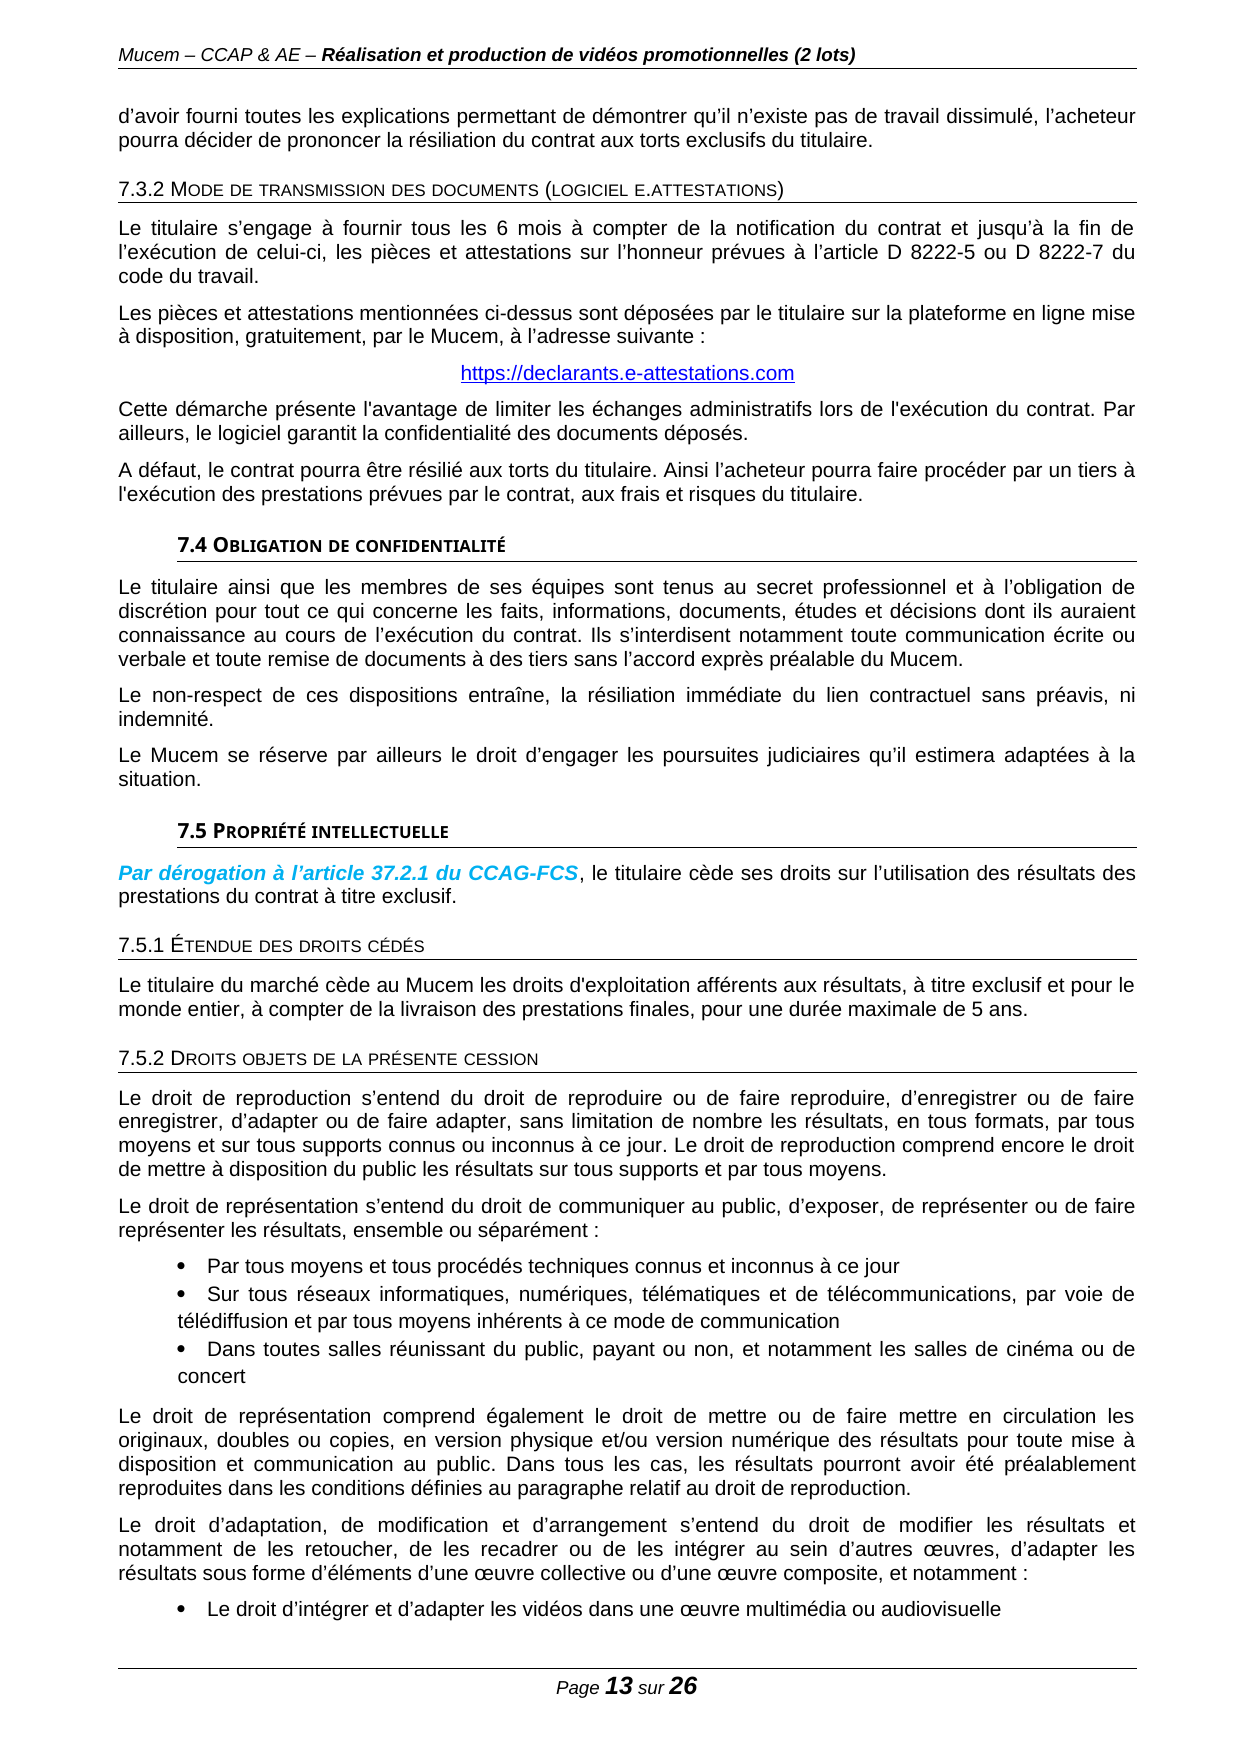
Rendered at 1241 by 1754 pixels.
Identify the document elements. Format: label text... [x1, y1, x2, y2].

text https://declarants.e-attestations.com [118, 361, 1137, 385]
text Le titulaire s’engage à fournir tous les 6 mois à compter de la notification du contrat et jusqu’à la fin de l’exécution de celui-ci, les pièces et attestations sur l’honneur prévues à l’article D 8222-5 ou D 8222-7 du code du travail. [118, 216, 1137, 288]
text Le non-respect de ces dispositions entraîne, la résiliation immédiate du lien contractuel sans préavis, ni indemnité. [118, 683, 1137, 731]
subtitle Étendue des droits cédés [118, 933, 1137, 959]
text Les pièces et attestations mentionnées ci-dessus sont déposées par le titulaire sur la plateforme en ligne mise à disposition, gratuitement, par le Mucem, à l’adresse suivante : [118, 300, 1137, 348]
text A défaut, le contrat pourra être résilié aux torts du titulaire. Ainsi l’acheteur pourra faire procéder par un tiers à l'exécution des prestations prévues par le contrat, aux frais et risques du titulaire. [118, 458, 1137, 506]
list Par tous moyens et tous procédés techniques connus et inconnus à ce jour [177, 1254, 1137, 1278]
subtitle Droits objets de la présente cession [118, 1046, 1137, 1072]
text Le droit d’adaptation, de modification et d’arrangement s’entend du droit de modifier les résultats et notamment de les retoucher, de les recadrer ou de les intégrer au sein d’autres œuvres, d’adapter les résultats sous forme d’éléments d’une œuvre collective ou d’une œuvre composite, et notamment : [118, 1513, 1137, 1584]
text Le titulaire ainsi que les membres de ses équipes sont tenus au secret professionnel et à l’obligation de discrétion pour tout ce qui concerne les faits, informations, documents, études et décisions dont ils auraient connaissance au cours de l’exécution du contrat. Ils s’interdisent notamment toute communication écrite ou verbale et toute remise de documents à des tiers sans l’accord exprès préalable du Mucem. [118, 574, 1137, 670]
text Le droit de représentation comprend également le droit de mettre ou de faire mettre en circulation les originaux, doubles ou copies, en version physique et/ou version numérique des résultats pour toute mise à disposition et communication au public. Dans tous les cas, les résultats pourront avoir été préalablement reproduites dans les conditions définies au paragraphe relatif au droit de reproduction. [118, 1404, 1137, 1500]
subtitle Obligation de confidentialité [177, 531, 1137, 561]
text Le titulaire du marché cède au Mucem les droits d'exploitation afférents aux résultats, à titre exclusif et pour le monde entier, à compter de la livraison des prestations finales, pour une durée maximale de 5 ans. [118, 973, 1137, 1021]
text Le droit de reproduction s’entend du droit de reproduire ou de faire reproduire, d’enregistrer ou de faire enregistrer, d’adapter ou de faire adapter, sans limitation de nombre les résultats, en tous formats, par tous moyens et sur tous supports connus ou inconnus à ce jour. Le droit de reproduction comprend encore le droit de mettre à disposition du public les résultats sur tous supports et par tous moyens. [118, 1085, 1137, 1181]
subtitle Propriété intellectuelle [177, 816, 1137, 847]
list Le droit d’intégrer et d’adapter les vidéos dans une œuvre multimédia ou audiovisuelle [177, 1597, 1137, 1621]
text Par dérogation à l’article 37.2.1 du CCAG-FCS, le titulaire cède ses droits sur l’utilisation des résultats des prestations du contrat à titre exclusif. [118, 860, 1137, 908]
text Le Mucem se réserve par ailleurs le droit d’engager les poursuites judiciaires qu’il estimera adaptées à la situation. [118, 743, 1137, 791]
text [118, 103, 1137, 151]
list Sur tous réseaux informatiques, numériques, télématiques et de télécommunications, par voie de télédiffusion et par tous moyens inhérents à ce mode de communication [177, 1282, 1137, 1333]
text Cette démarche présente l'avantage de limiter les échanges administratifs lors de l'exécution du contrat. Par ailleurs, le logiciel garantit la confidentialité des documents déposés. [118, 397, 1137, 445]
subtitle Mode de transmission des documents (logiciel e.attestations) [118, 176, 1137, 202]
list Dans toutes salles réunissant du public, payant ou non, et notamment les salles de cinéma ou de concert [177, 1337, 1137, 1388]
text Le droit de représentation s’entend du droit de communiquer au public, d’exposer, de représenter ou de faire représenter les résultats, ensemble ou séparément : [118, 1194, 1137, 1242]
